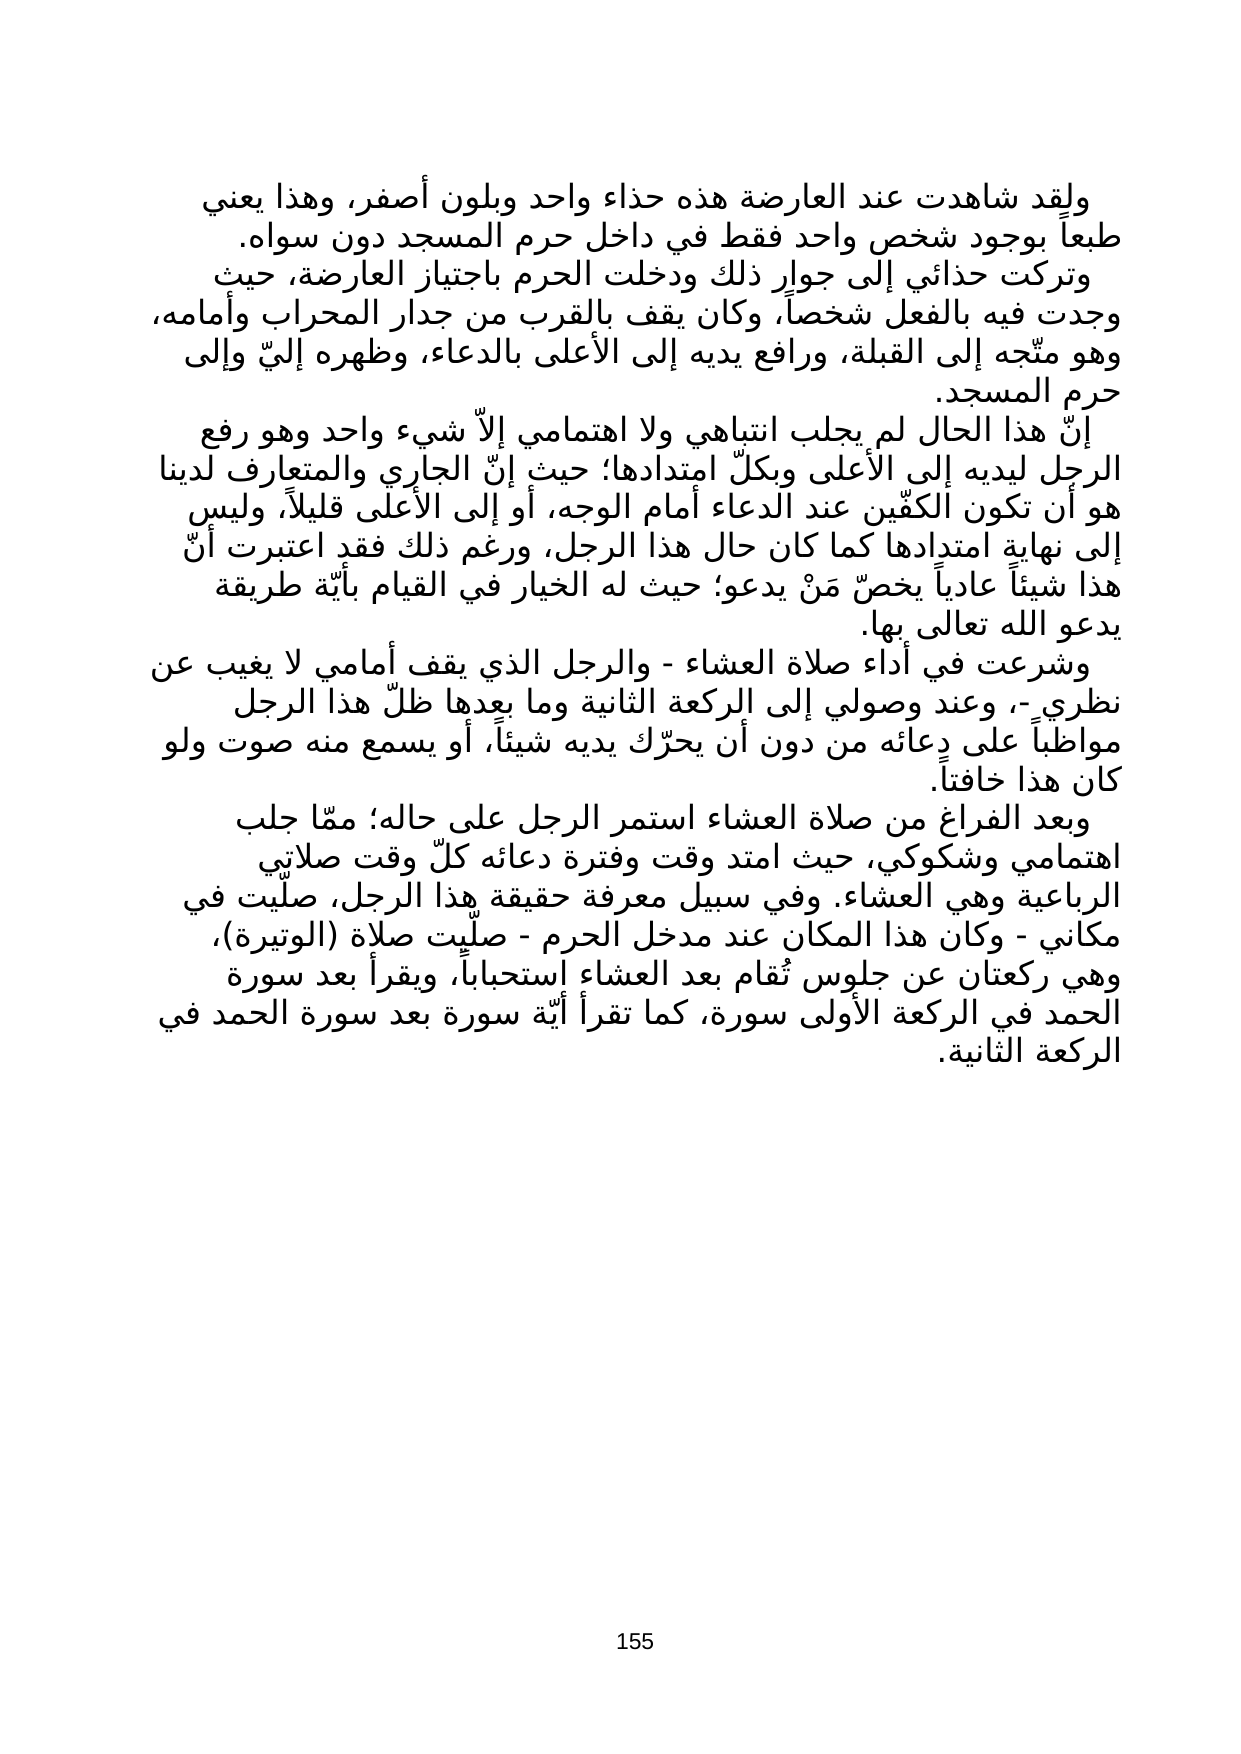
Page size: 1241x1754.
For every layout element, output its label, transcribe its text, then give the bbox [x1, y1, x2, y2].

text وبعد الفراغ من صلاة العشاء استمر الرجل على حاله؛ ممّا جلب اهتمامي وشكوكي، حيث امتد وقت وفترة دعائه كلّ وقت صلاتي الرباعية وهي العشاء. وفي سبيل معرفة حقيقة هذا الرجل، صلّيت في مكاني - وكان هذا المكان عند مدخل الحرم - صلّيت صلاة (الوتيرة)، وهي ركعتان عن جلوس تُقام بعد العشاء استحباباً، ويقرأ بعد سورة الحمد في الركعة الأولى سورة، كما تقرأ أيّة سورة بعد سورة الحمد في الركعة الثانية. [148, 799, 1122, 1071]
text وتركت حذائي إلى جوار ذلك ودخلت الحرم باجتياز العارضة، حيث وجدت فيه بالفعل شخصاً، وكان يقف بالقرب من جدار المحراب وأمامه، وهو متّجه إلى القبلة، ورافع يديه إلى الأعلى بالدعاء، وظهره إليّ وإلى حرم المسجد. [148, 255, 1122, 410]
text إنّ هذا الحال لم يجلب انتباهي ولا اهتمامي إلاّ شيء واحد وهو رفع الرجل ليديه إلى الأعلى وبكلّ امتدادها؛ حيث إنّ الجاري والمتعارف لدينا هو أن تكون الكفّين عند الدعاء أمام الوجه، أو إلى الأعلى قليلاً، وليس إلى نهاية امتدادها كما كان حال هذا الرجل، ورغم ذلك فقد اعتبرت أنّ هذا شيئاً عادياً يخصّ مَنْ يدعو؛ حيث له الخيار في القيام بأيّة طريقة يدعو الله تعالى بها. [148, 410, 1122, 643]
text وشرعت في أداء صلاة العشاء - والرجل الذي يقف أمامي لا يغيب عن نظري -، وعند وصولي إلى الركعة الثانية وما بعدها ظلّ هذا الرجل مواظباً على دعائه من دون أن يحرّك يديه شيئاً، أو يسمع منه صوت ولو كان هذا خافتاً. [148, 643, 1122, 799]
text ولقد شاهدت عند العارضة هذه حذاء واحد وبلون أصفر، وهذا يعني طبعاً بوجود شخص واحد فقط في داخل حرم المسجد دون سواه. [148, 177, 1122, 255]
